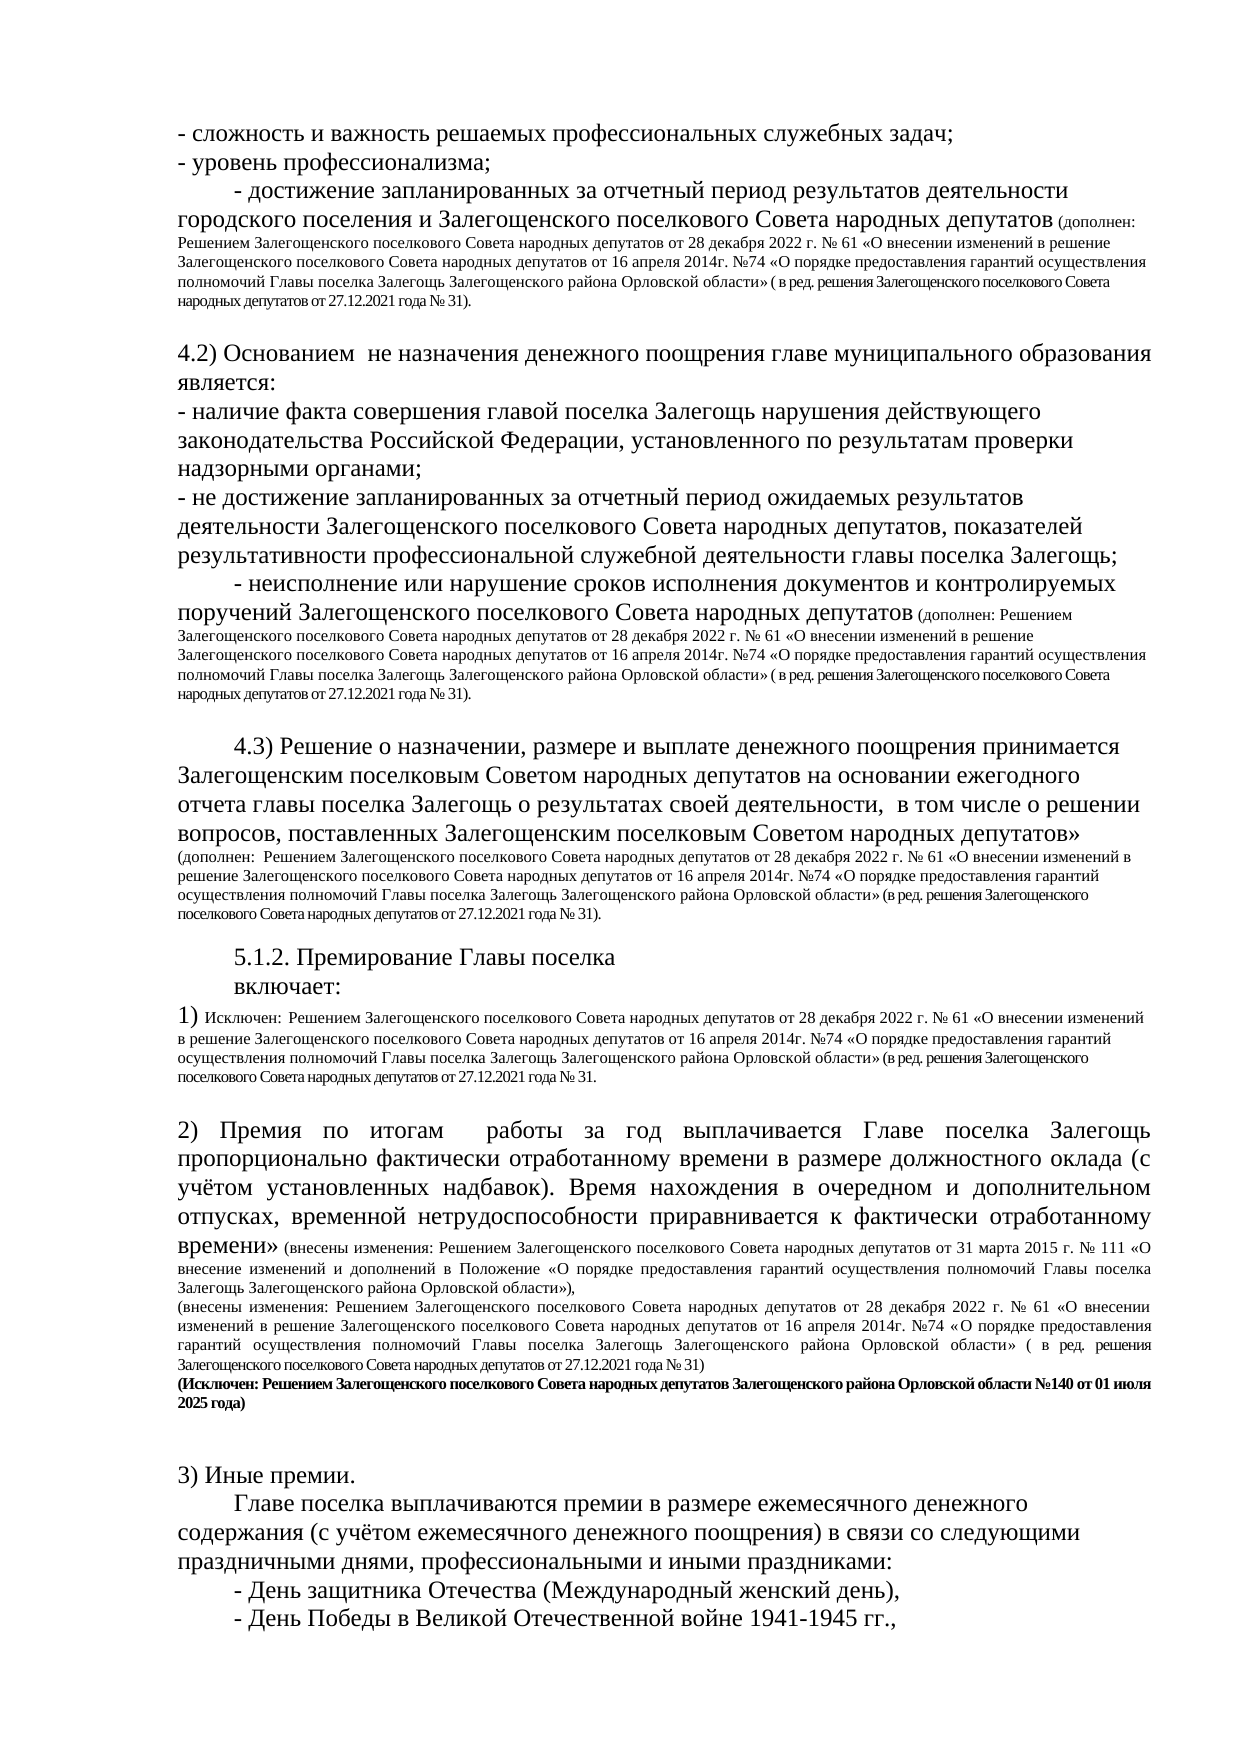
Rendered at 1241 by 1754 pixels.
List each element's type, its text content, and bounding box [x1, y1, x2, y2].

text - неисполнение или нарушение сроков исполнения документов и контролируемых поручений Залегощенского поселкового Совета народных депутатов (дополнен: Решением Залегощенского поселкового Совета народных депутатов от 28 декабря 2022 г. № 61 «О внесении изменений в решение Залегощенского поселкового Совета народных депутатов от 16 апреля 2014г. №74 «О порядке предоставления гарантий осуществления полномочий Главы поселка Залегощь Залегощенского района Орловской области» ( в ред. решения Залегощенского поселкового Совета народных депутатов от 27.12.2021 года № 31). [177, 568, 1152, 703]
text 4.3) Решение о назначении, размере и выплате денежного поощрения принимается Залегощенским поселковым Советом народных депутатов на основании ежегодного отчета главы поселка Залегощь о результатах своей деятельности, в том числе о решении вопросов, поставленных Залегощенским поселковым Советом народных депутатов» (дополнен: Решением Залегощенского поселкового Совета народных депутатов от 28 декабря 2022 г. № 61 «О внесении изменений в решение Залегощенского поселкового Совета народных депутатов от 16 апреля 2014г. №74 «О порядке предоставления гарантий осуществления полномочий Главы поселка Залегощь Залегощенского района Орловской области» (в ред. решения Залегощенского поселкового Совета народных депутатов от 27.12.2021 года № 31). [177, 731, 1152, 923]
text - День защитника Отечества (Международный женский день), [177, 1575, 1152, 1603]
text 1) Исключен: Решением Залегощенского поселкового Совета народных депутатов от 28 декабря 2022 г. № 61 «О внесении изменений в решение Залегощенского поселкового Совета народных депутатов от 16 апреля 2014г. №74 «О порядке предоставления гарантий осуществления полномочий Главы поселка Залегощь Залегощенского района Орловской области» (в ред. решения Залегощенского поселкового Совета народных депутатов от 27.12.2021 года № 31. [177, 1000, 1152, 1086]
text (Исключен: Решением Залегощенского поселкового Совета народных депутатов Залегощенского района Орловской области №140 от 01 июля 2025 года) [177, 1373, 1152, 1412]
text 5.1.2. Премирование Главы поселка [177, 942, 1152, 971]
list 2) Премия по итогам работы за год выплачивается Главе поселка Залегощь пропорционально фактически отработанному времени в размере должностного оклада (с учётом установленных надбавок). Время нахождения в очередном и дополнительном отпусках, временной нетрудоспособности приравнивается к фактически отработанному времени» (внесены изменения: Решением Залегощенского поселкового Совета народных депутатов от 31 марта . № 111 «О внесение изменений и дополнений в Положение «О порядке предоставления гарантий осуществления полномочий Главы поселка Залегощь Залегощенского района Орловской области»), [177, 1115, 1152, 1297]
text - День Победы в Великой Отечественной войне 1941-1945 гг., [177, 1603, 1152, 1632]
text Главе поселка выплачиваются премии в размере ежемесячного денежного содержания (с учётом ежемесячного денежного поощрения) в связи со следующими праздничными днями, профессиональными и иными праздниками: [177, 1488, 1152, 1575]
text - уровень профессионализма; [177, 147, 1152, 176]
text 4.2) Основанием не назначения денежного поощрения главе муниципального образования является: [177, 338, 1152, 396]
text - наличие факта совершения главой поселка Залегощь нарушения действующего законодательства Российской Федерации, установленного по результатам проверки надзорными органами; [177, 396, 1152, 482]
text (внесены изменения: Решением Залегощенского поселкового Совета народных депутатов от 28 декабря 2022 г. № 61 «О внесении изменений в решение Залегощенского поселкового Совета народных депутатов от 16 апреля 2014г. №74 «О порядке предоставления гарантий осуществления полномочий Главы поселка Залегощь Залегощенского района Орловской области» ( в ред. решения Залегощенского поселкового Совета народных депутатов от 27.12.2021 года № 31) [177, 1297, 1152, 1373]
text - не достижение запланированных за отчетный период ожидаемых результатов деятельности Залегощенского поселкового Совета народных депутатов, показателей результативности профессиональной служебной деятельности главы поселка Залегощь; [177, 482, 1152, 568]
text - достижение запланированных за отчетный период результатов деятельности городского поселения и Залегощенского поселкового Совета народных депутатов (дополнен: Решением Залегощенского поселкового Совета народных депутатов от 28 декабря 2022 г. № 61 «О внесении изменений в решение Залегощенского поселкового Совета народных депутатов от 16 апреля 2014г. №74 «О порядке предоставления гарантий осуществления полномочий Главы поселка Залегощь Залегощенского района Орловской области» ( в ред. решения Залегощенского поселкового Совета народных депутатов от 27.12.2021 года № 31). [177, 176, 1152, 310]
text включает: [177, 971, 1152, 1000]
text - сложность и важность решаемых профессиональных служебных задач; [177, 118, 1152, 147]
text 3) Иные премии. [177, 1460, 1152, 1488]
